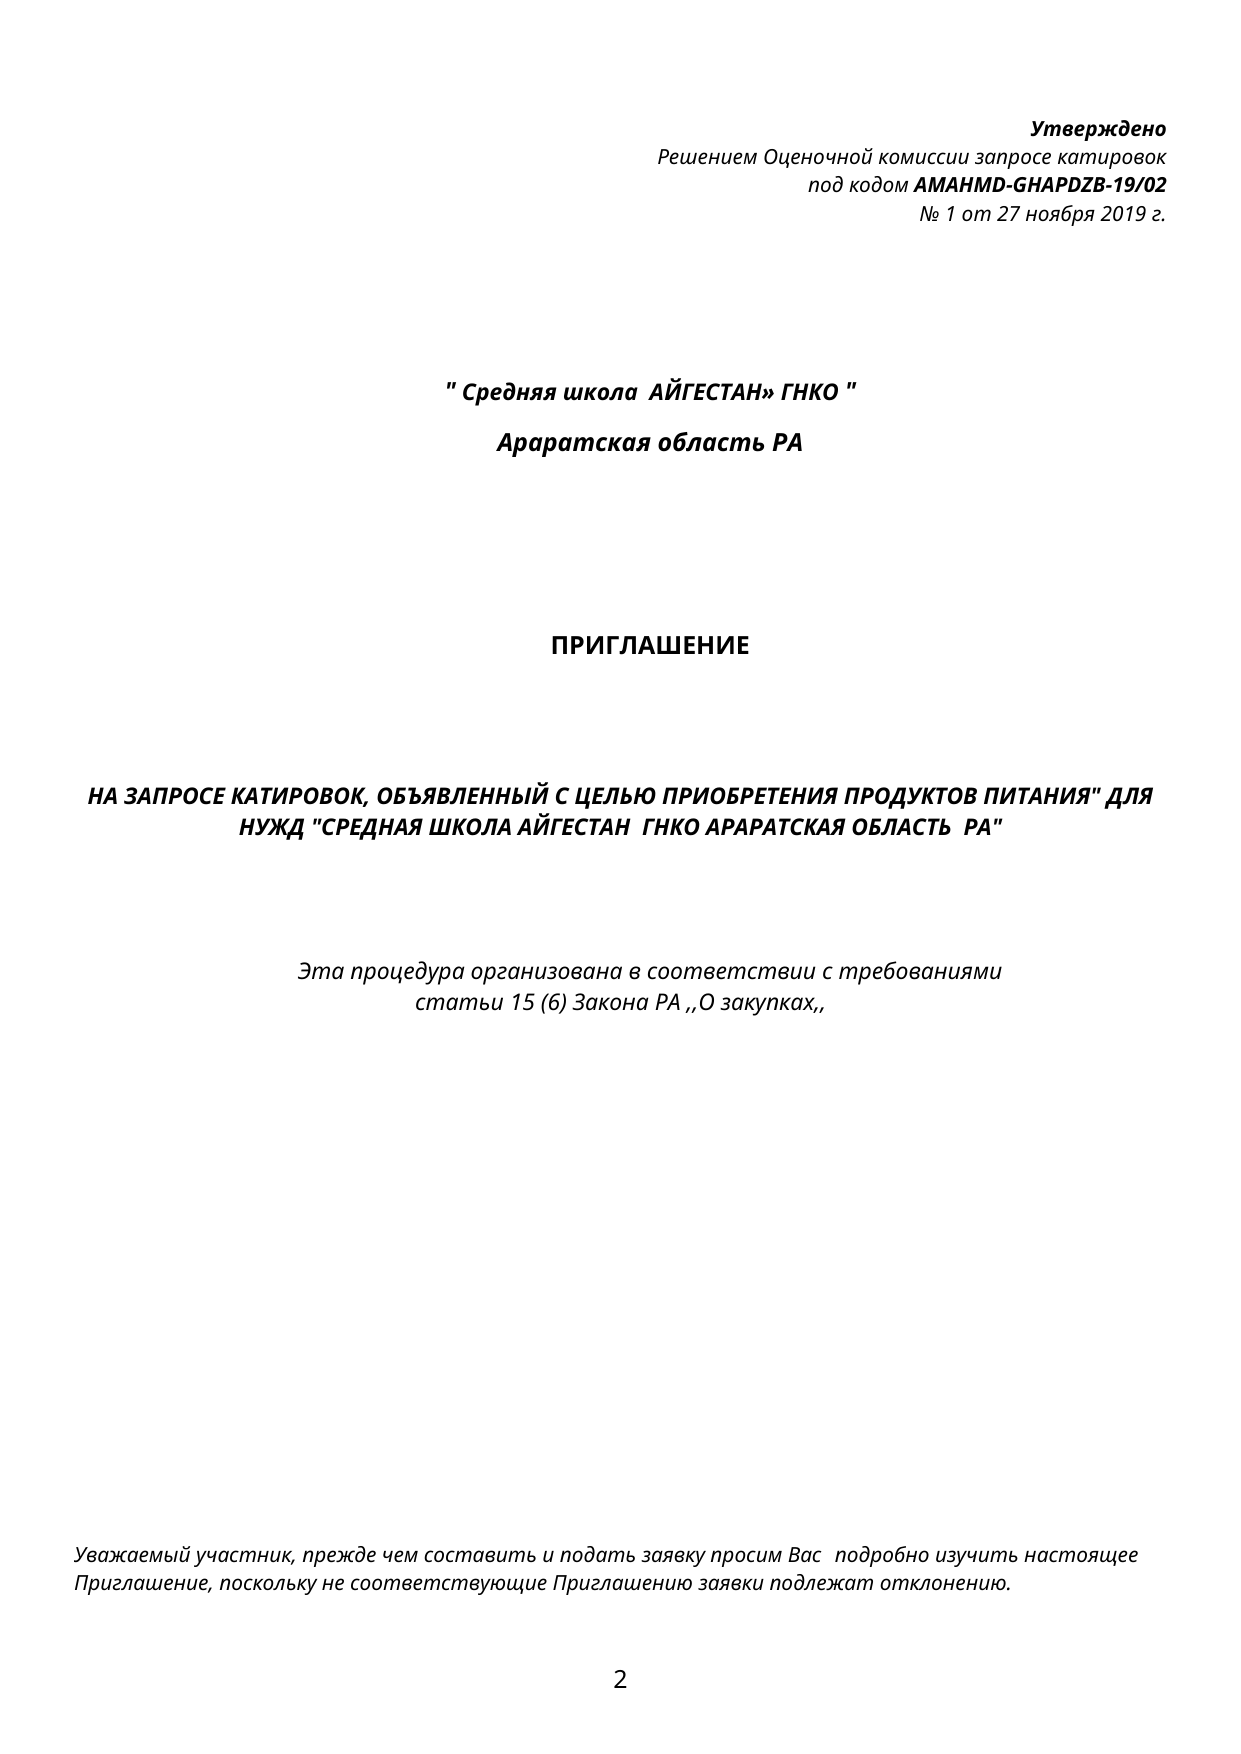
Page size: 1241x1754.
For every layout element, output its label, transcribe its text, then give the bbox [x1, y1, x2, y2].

text Утверждено [487, 114, 1167, 142]
text Араратская область РА [74, 425, 1167, 459]
text под кодом АMАHMD-GHAPDZB-19/02 [74, 171, 1167, 199]
text Эта процедура организована в соответствии с требованиями статьи 15 (6) Закона РА ,,О закупках,, [74, 955, 1167, 1017]
text Уважаемый участник, прежде чем составить и подать заявку просим Вас подробно изучить настоящее Приглашение, поскольку не соответствующие Приглашению заявки подлежат отклонению. [74, 1540, 1167, 1597]
text НА ЗАПРОСЕ КАТИРОВОК, ОБЪЯВЛЕННЫЙ С ЦЕЛЬЮ ПРИОБРЕТЕНИЯ ПРОДУКТОВ ПИТАНИЯ" ДЛЯ НУЖД "СРЕДНАЯ ШКОЛА АЙГЕСТАН ГНКО АРАРАТСКАЯ ОБЛАСТЬ РА" [74, 780, 1167, 842]
text Решением Оценочной комиссии запросе катировок [74, 142, 1167, 171]
text " Средняя школа АЙГЕСТАН» ГНКО " [74, 374, 1167, 408]
text № 1 от 27 ноября 2019 г. [74, 199, 1167, 227]
text ПРИГЛАШЕНИЕ [74, 628, 1167, 662]
